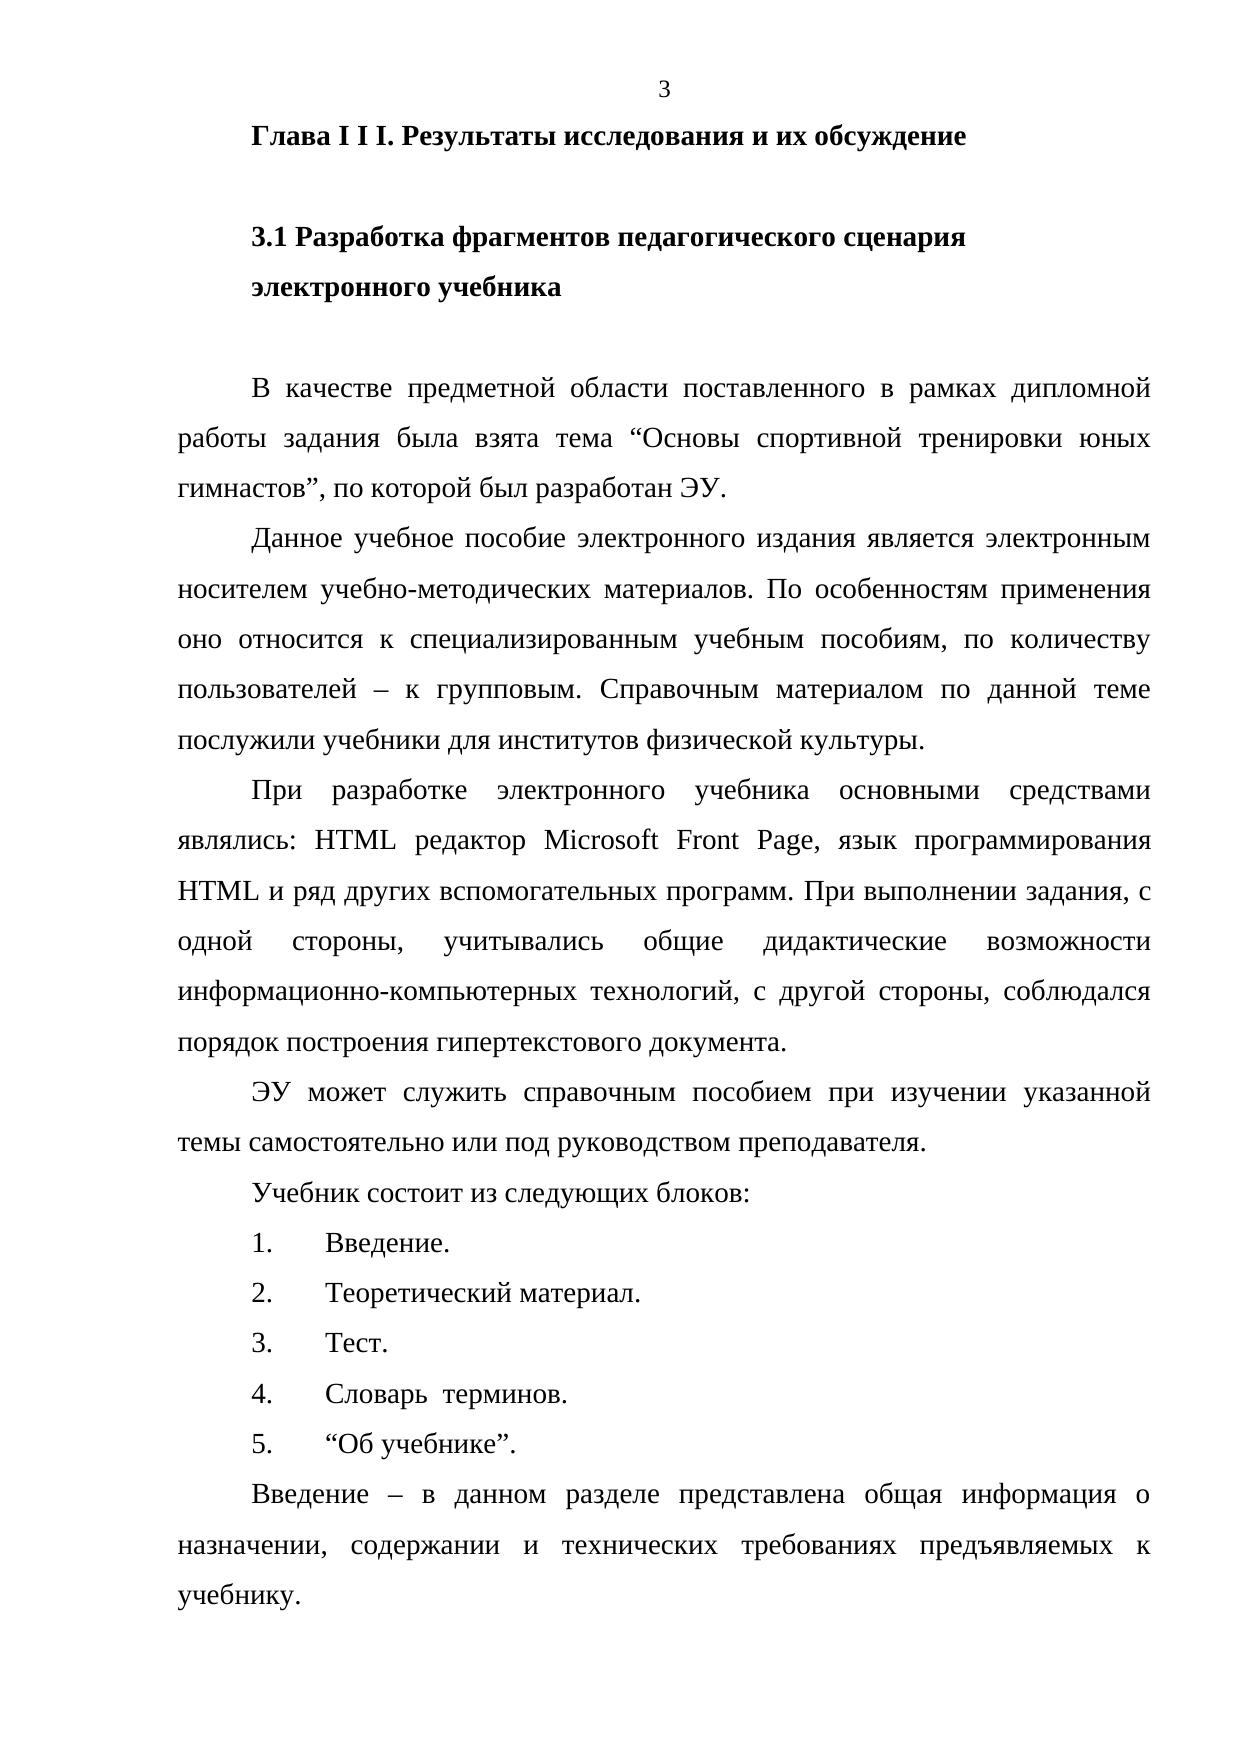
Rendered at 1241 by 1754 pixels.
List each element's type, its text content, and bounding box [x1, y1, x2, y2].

list “Об учебнике”. [177, 1426, 1152, 1460]
text ЭУ может служить справочным пособием при изучении указанной темы самостоятельно или под руководством преподавателя. [177, 1074, 1152, 1158]
text Глава I I I. Результаты исследования и их обсуждение [177, 118, 1152, 152]
text Данное учебное пособие электронного издания является электронным носителем учебно-методических материалов. По особенностям применения оно относится к специализированным учебным пособиям, по количеству пользователей – к групповым. Справочным материалом по данной теме послужили учебники для институтов физической культуры. [177, 521, 1152, 755]
list Теоретический материал. [177, 1275, 1152, 1309]
list Тест. [177, 1326, 1152, 1359]
list Введение. [177, 1225, 1152, 1258]
text Введение – в данном разделе представлена общая информация о назначении, содержании и технических требованиях предъявляемых к учебнику. [177, 1477, 1152, 1611]
list Словарь терминов. [177, 1376, 1152, 1409]
text электронного учебника [177, 269, 1152, 303]
text В качестве предметной области поставленного в рамках дипломной работы задания была взята тема “Основы спортивной тренировки юных гимнастов”, по которой был разработан ЭУ. [177, 370, 1152, 504]
text 3.1 Разработка фрагментов педагогического сценария [177, 219, 1152, 252]
text Учебник состоит из следующих блоков: [177, 1175, 1152, 1208]
text При разработке электронного учебника основными средствами являлись: HTML редактор Microsoft Front Page, язык программирования HTML и ряд других вспомогательных программ. При выполнении задания, с одной стороны, учитывались общие дидактические возможности информационно-компьютерных технологий, с другой стороны, соблюдался порядок построения гипертекстового документа. [177, 772, 1152, 1057]
